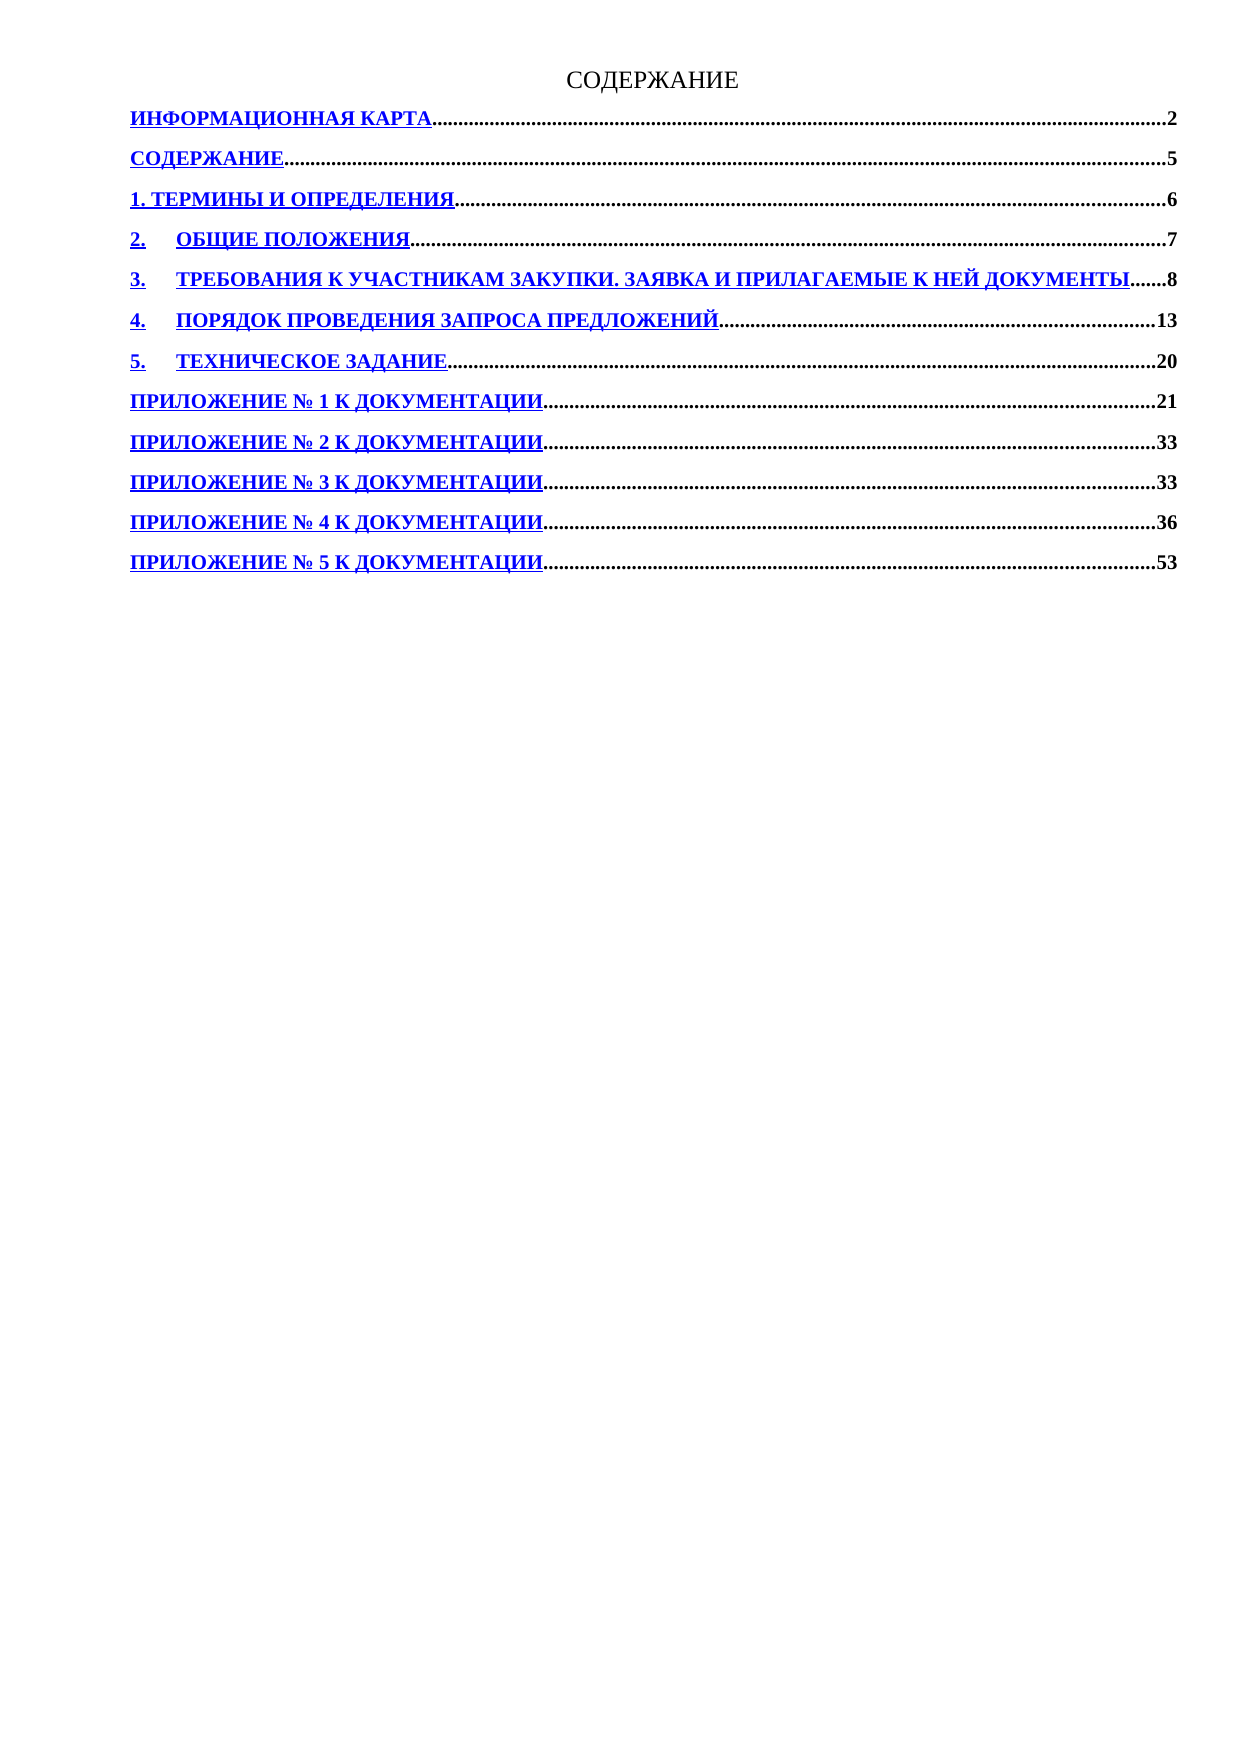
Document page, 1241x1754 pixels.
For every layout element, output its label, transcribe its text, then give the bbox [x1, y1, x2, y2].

text СОДЕРЖАНИЕ [130, 65, 1175, 94]
text Приложение № 3 к Документации 33 [130, 470, 1175, 494]
text Приложение № 5 к Документации 53 [130, 550, 1175, 574]
text Приложение № 1 к Документации 21 [130, 389, 1175, 413]
text 3. Требования к участникам закупки. Заявка и прилагаемые к ней документы 8 [130, 267, 1175, 291]
text СОДЕРЖАНИЕ 5 [130, 146, 1175, 170]
text 1. Термины и определения 6 [130, 186, 1175, 211]
text 4. Порядок проведения запроса предложений 13 [130, 308, 1175, 332]
text 2. Общие положения 7 [130, 227, 1175, 251]
text Приложение № 4 к Документации 36 [130, 510, 1175, 534]
text Приложение № 2 к Документации 33 [130, 429, 1175, 454]
text Информационная карта 2 [130, 106, 1175, 130]
text 5. ТЕХНИЧЕСКОЕ ЗАДАНИЕ 20 [130, 349, 1175, 373]
